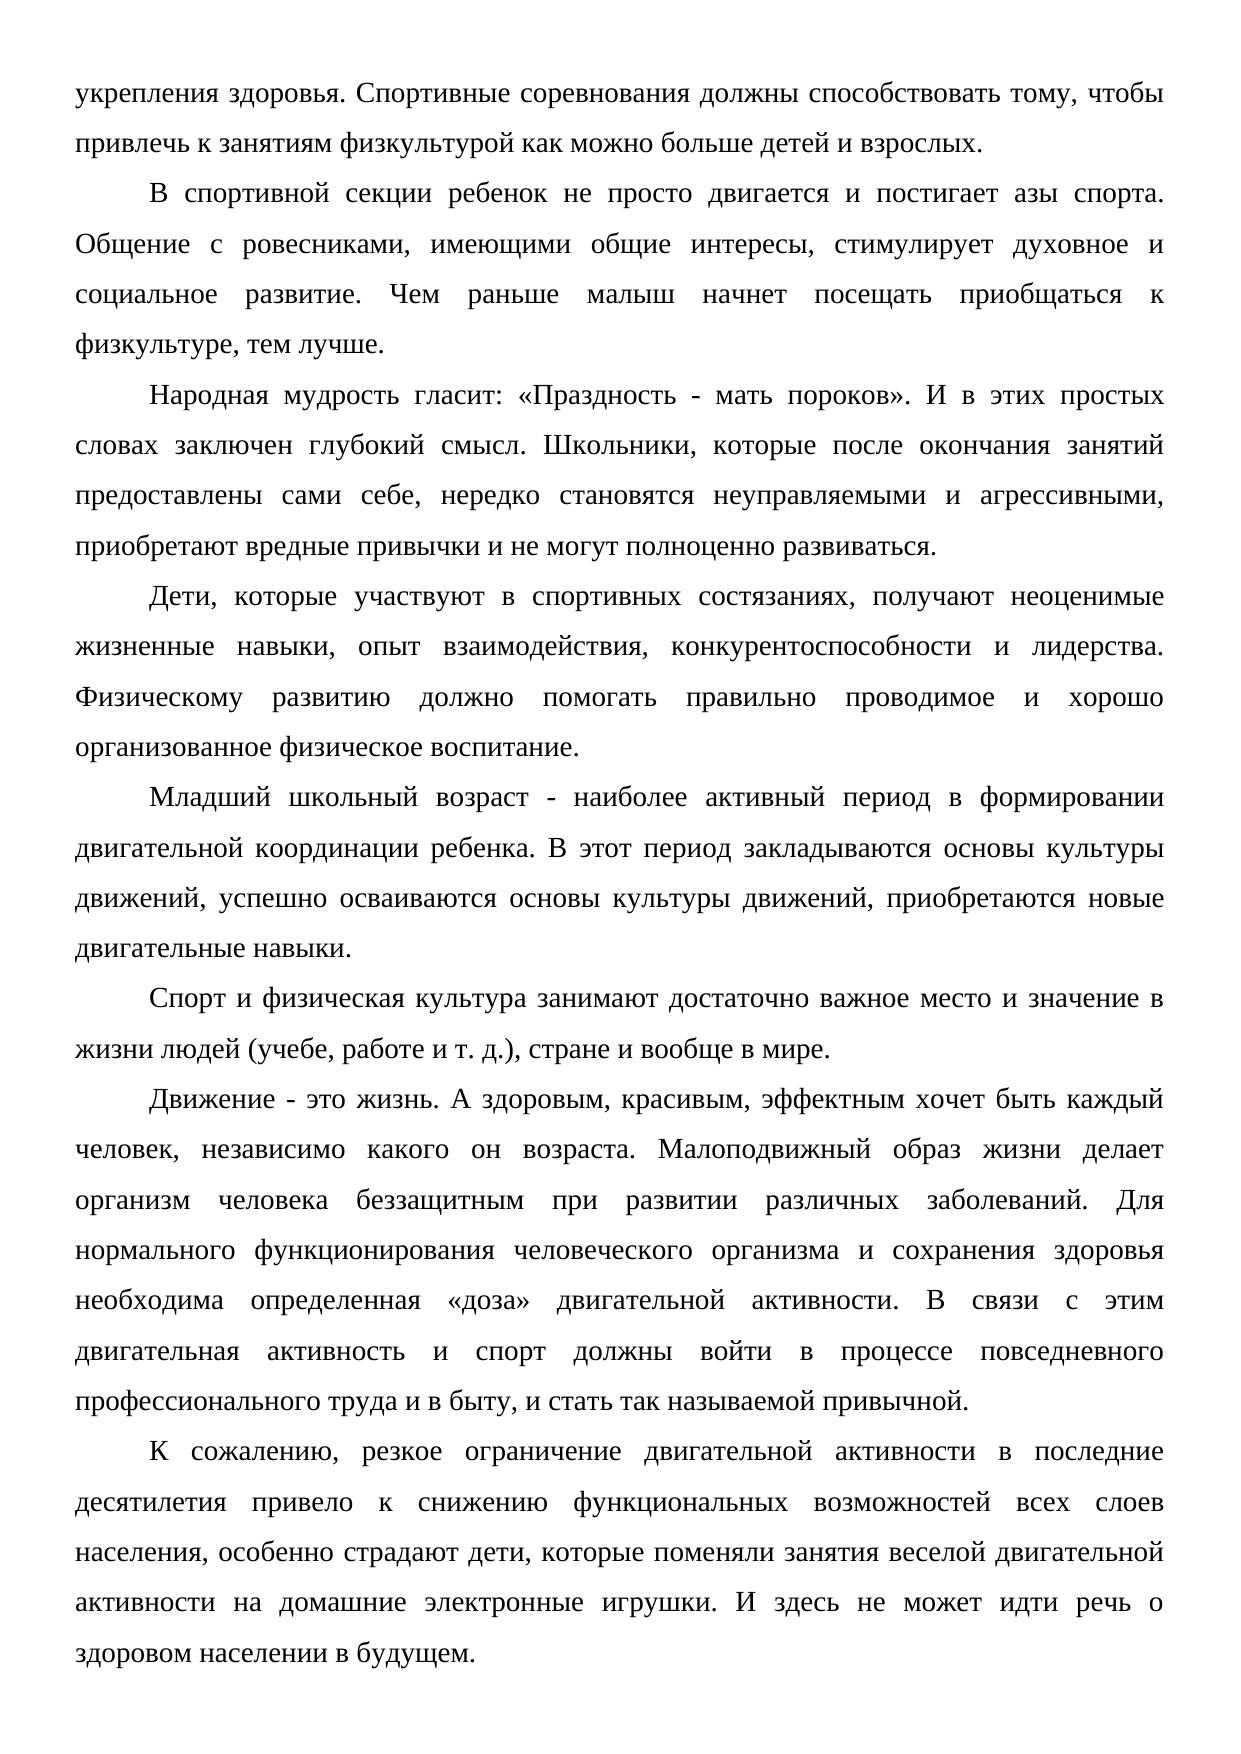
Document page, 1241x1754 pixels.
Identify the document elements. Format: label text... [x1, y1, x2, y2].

text К сожалению, резкое ограничение двигательной активности в последние десятилетия привело к снижению функциональных возможностей всех слоев населения, особенно страдают дети, которые поменяли занятия веселой двигательной активности на домашние электронные игрушки. И здесь не может идти речь о здоровом населении в будущем. [75, 1433, 1165, 1668]
text Спорт и физическая культура занимают достаточно важное место и значение в жизни людей (учебе, работе и т. д.), стране и вообще в мире. [75, 981, 1165, 1064]
text В спортивной секции ребенок не просто двигается и постигает азы спорта. Общение с ровесниками, имеющими общие интересы, стимулирует духовное и социальное развитие. Чем раньше малыш начнет посещать приобщаться к физкультуре, тем лучше. [75, 176, 1165, 360]
text Младший школьный возраст - наиболее активный период в формировании двигательной координации ребенка. В этот период закладываются основы культуры движений, успешно осваиваются основы культуры движений, приобретаются новые двигательные навыки. [75, 779, 1165, 964]
text Движение - это жизнь. А здоровым, красивым, эффектным хочет быть каждый человек, независимо какого он возраста. Малоподвижный образ жизни делает организм человека беззащитным при развитии различных заболеваний. Для нормального функционирования человеческого организма и сохранения здоровья необходима определенная «доза» двигательной активности. В связи с этим двигательная активность и спорт должны войти в процессе повседневного профессионального труда и в быту, и стать так называемой привычной. [75, 1081, 1165, 1417]
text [75, 75, 1165, 159]
text Народная мудрость гласит: «Праздность - мать пороков». И в этих простых словах заключен глубокий смысл. Школьники, которые после окончания занятий предоставлены сами себе, нередко становятся неуправляемыми и агрессивными, приобретают вредные привычки и не могут полноценно развиваться. [75, 377, 1165, 561]
text Дети, которые участвуют в спортивных состязаниях, получают неоценимые жизненные навыки, опыт взаимодействия, конкурентоспособности и лидерства. Физическому развитию должно помогать правильно проводимое и хорошо организованное физическое воспитание. [75, 578, 1165, 763]
